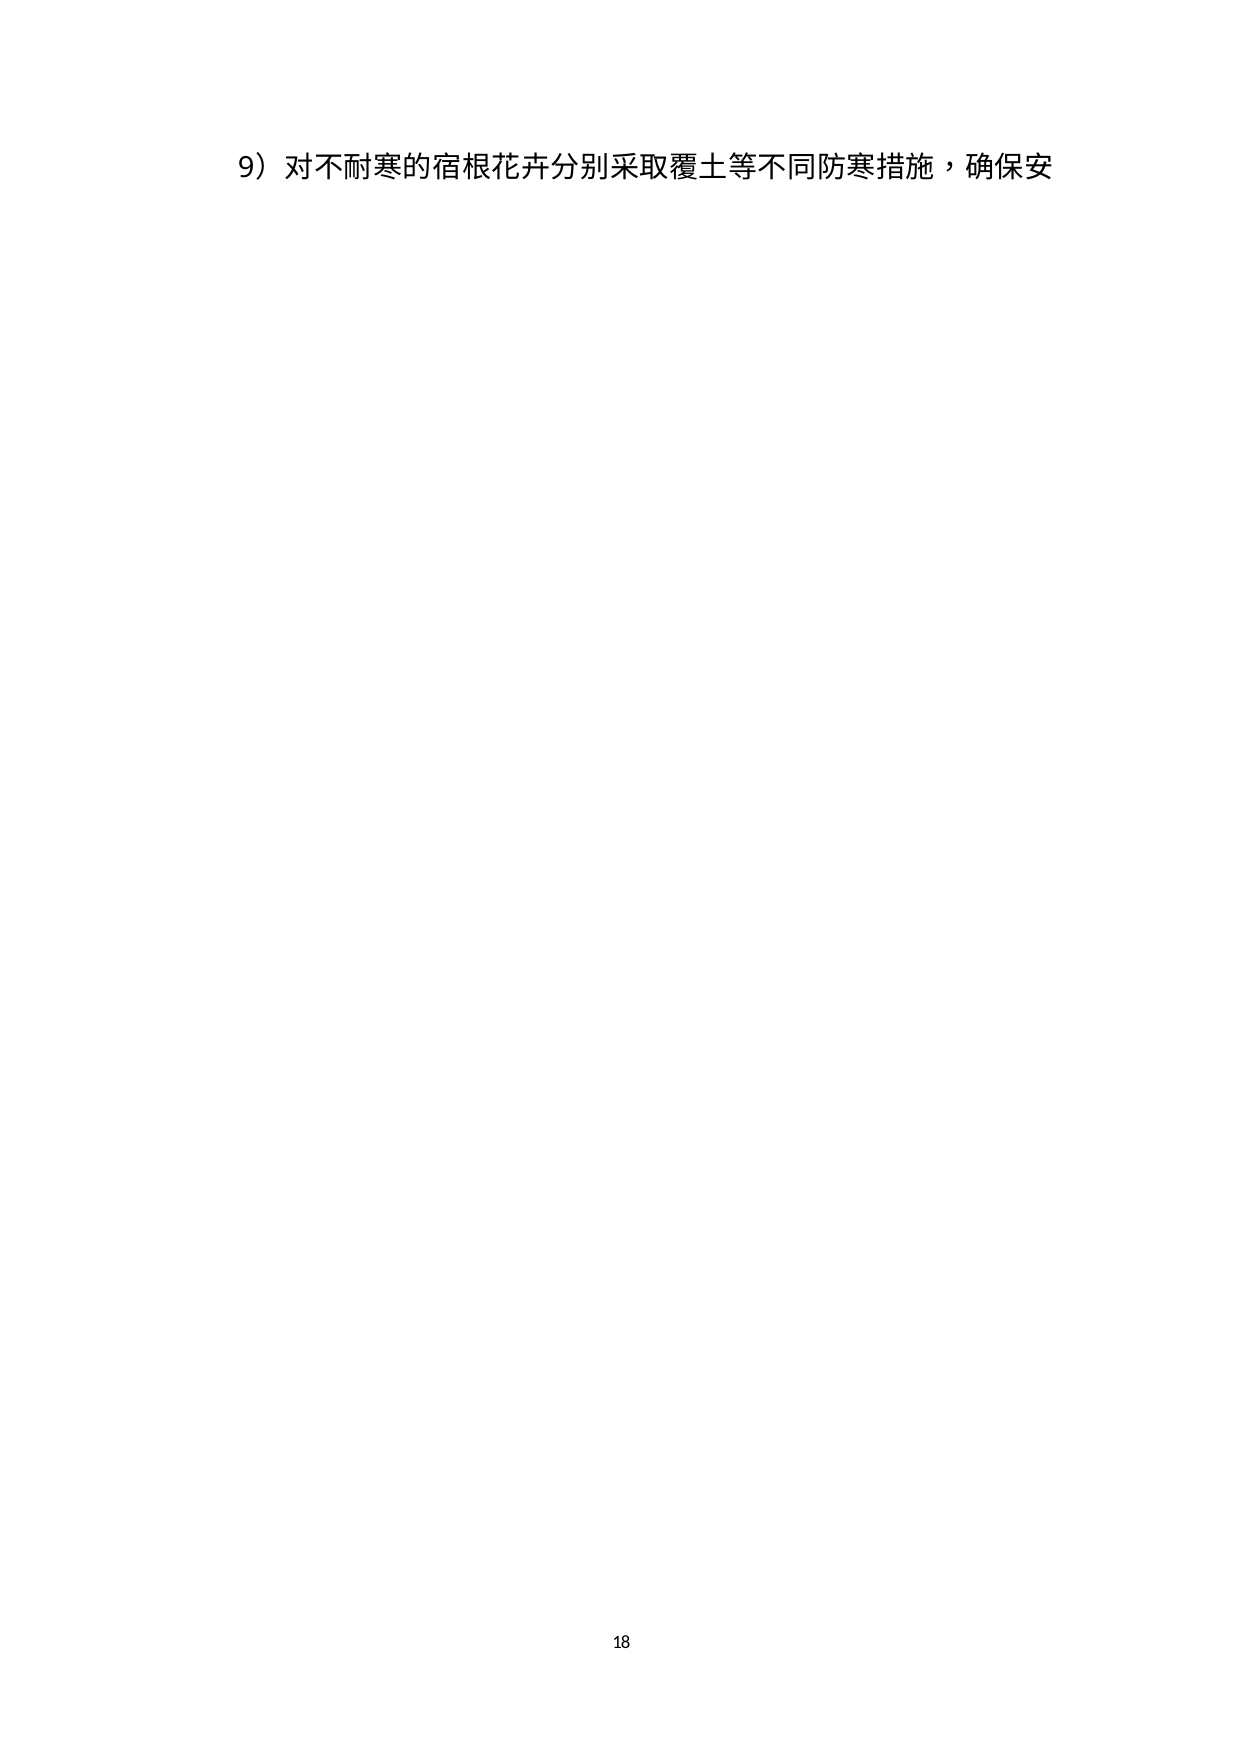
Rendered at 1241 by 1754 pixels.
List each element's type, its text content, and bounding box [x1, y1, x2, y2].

text 9）对不耐寒的宿根花卉分别采取覆土等不同防寒措施，确保安 [186, 149, 1053, 185]
